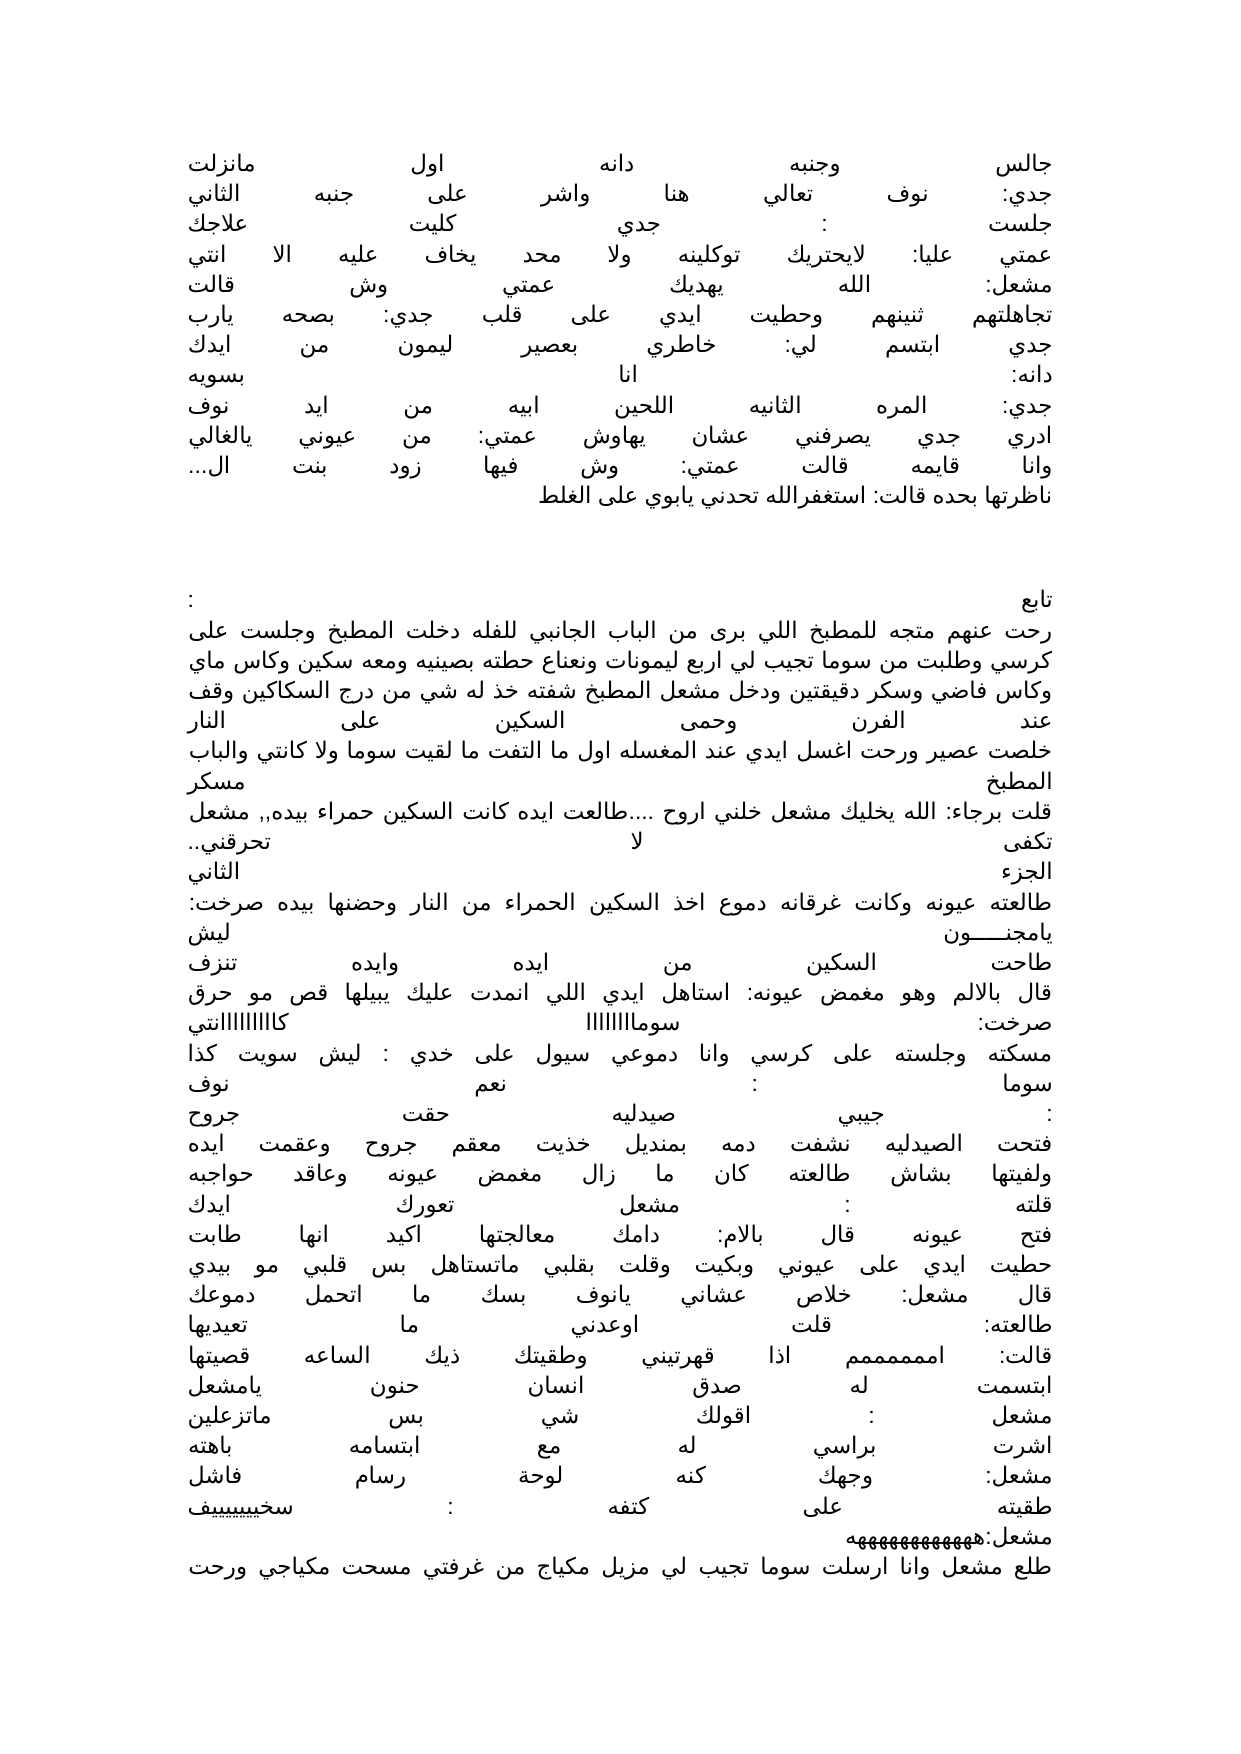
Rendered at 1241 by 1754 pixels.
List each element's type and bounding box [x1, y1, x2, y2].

text [187, 586, 1053, 1579]
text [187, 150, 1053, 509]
